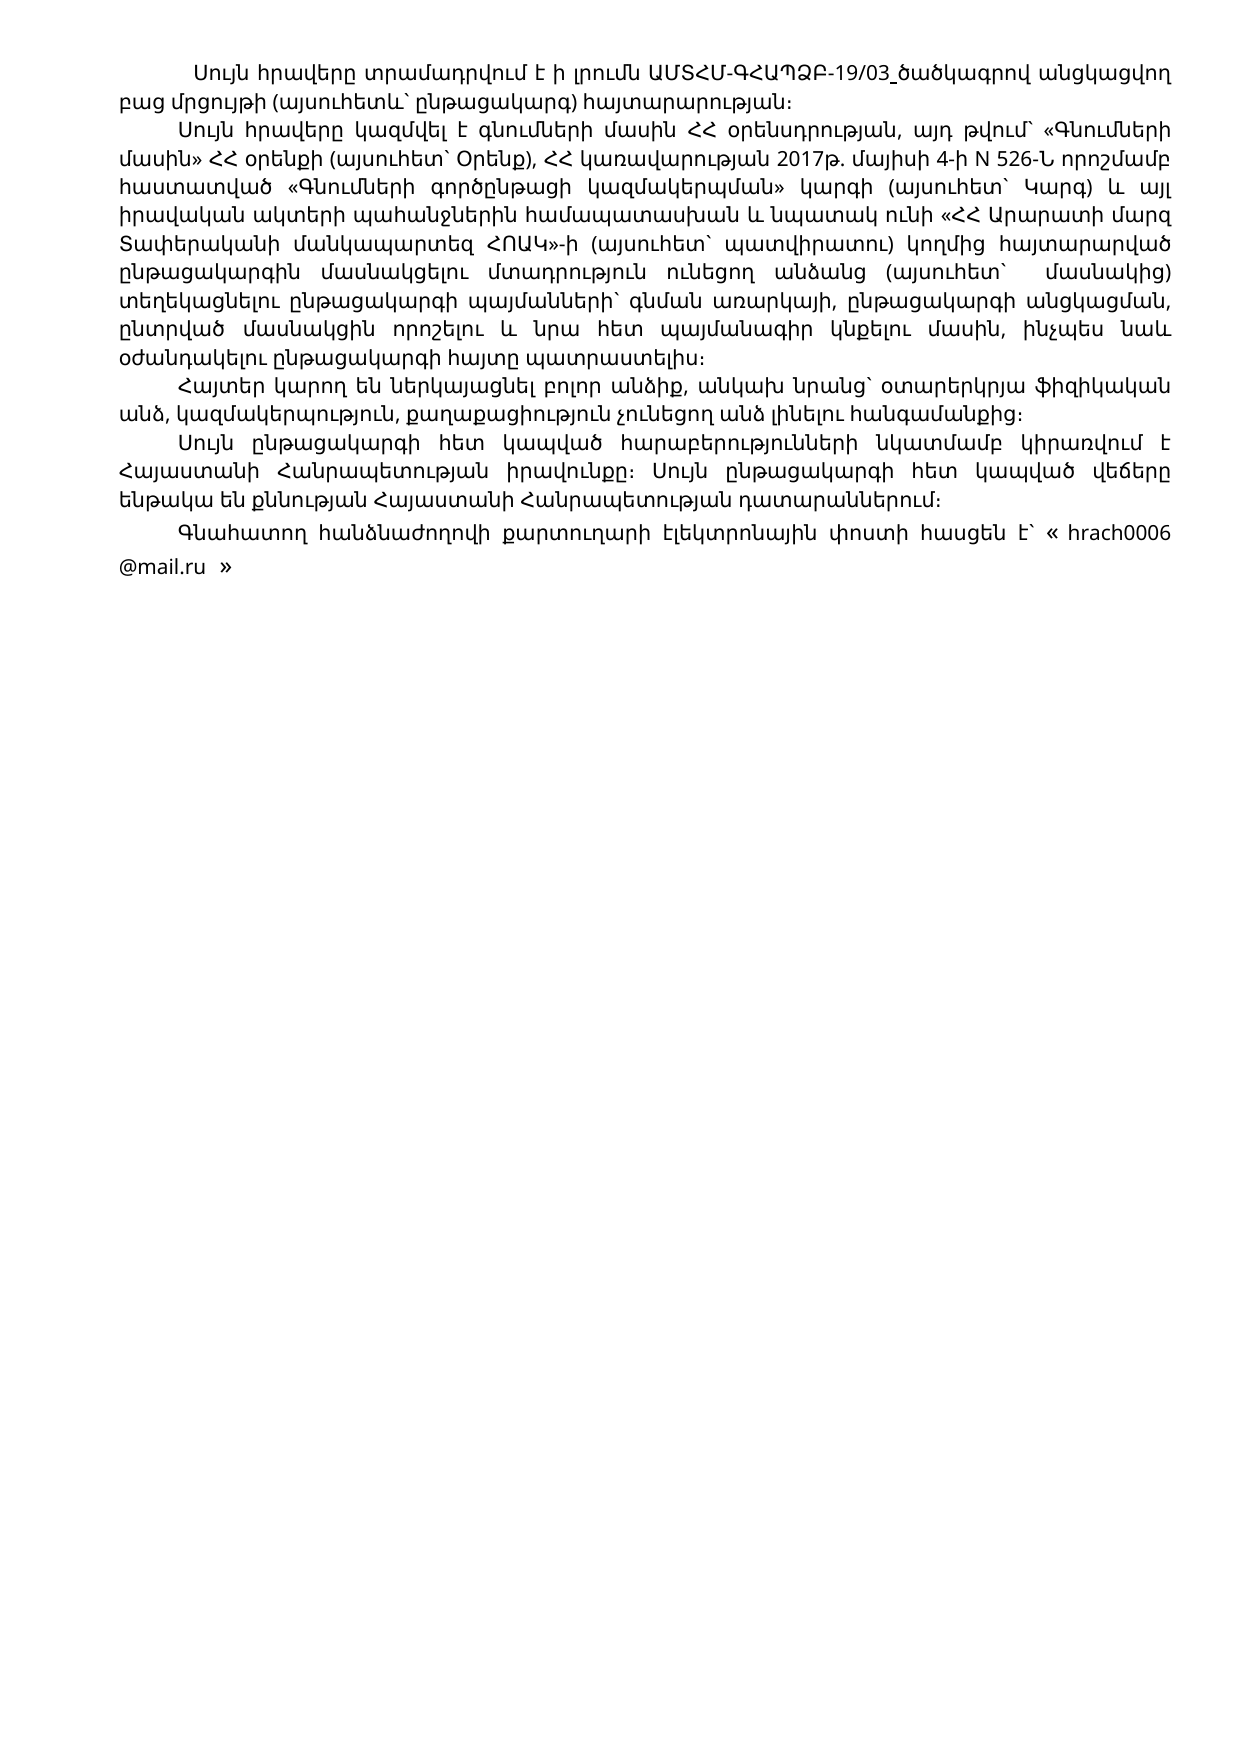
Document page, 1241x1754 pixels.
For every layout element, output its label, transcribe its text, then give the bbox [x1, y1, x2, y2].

text Սույն հրավերը տրամադրվում է ի լրումն ԱՄՏՀՄ-ԳՀԱՊՁԲ-19/03 ծածկագրով անցկացվող բաց մրցույթի (այսուհետև` ընթացակարգ) հայտարարության։ [118, 58, 1171, 115]
text Սույն հրավերը կազմվել է գնումների մասին ՀՀ օրենսդրության, այդ թվում` «Գնումների մասին» ՀՀ օրենքի (այսուհետ` Օրենք), ՀՀ կառավարության 2017թ. մայիսի 4-ի N 526-Ն որոշմամբ հաստատված «Գնումների գործընթացի կազմակերպման» կարգի (այսուհետ` Կարգ) և այլ իրավական ակտերի պահանջներին համապատասխան և նպատակ ունի «ՀՀ Արարատի մարզ Տափերականի մանկապարտեզ ՀՈԱԿ»-ի (այսուհետ` պատվիրատու) կողմից հայտարարված ընթացակարգին մասնակցելու մտադրություն ունեցող անձանց (այսուհետ` մասնակից) տեղեկացնելու ընթացակարգի պայմանների` գնման առարկայի, ընթացակարգի անցկացման, ընտրված մասնակցին որոշելու և նրա հետ պայմանագիր կնքելու մասին, ինչպես նաև օժանդակելու ընթացակարգի հայտը պատրաստելիս։ [118, 115, 1171, 371]
text Գնահատող հանձնաժողովի քարտուղարի էլեկտրոնային փոստի հասցեն է` « hrach0006 @mail.ru » [118, 513, 1171, 581]
text Սույն ընթացակարգի հետ կապված հարաբերությունների նկատմամբ կիրառվում է Հայաստանի Հանրապետության իրավունքը։ Սույն ընթացակարգի հետ կապված վեճերը ենթակա են քննության Հայաստանի Հանրապետության դատարաններում։ [118, 428, 1171, 513]
text Հայտեր կարող են ներկայացնել բոլոր անձիք, անկախ նրանց` օտարերկրյա ֆիզիկական անձ, կազմակերպություն, քաղաքացիություն չունեցող անձ լինելու հանգամանքից։ [118, 371, 1171, 428]
